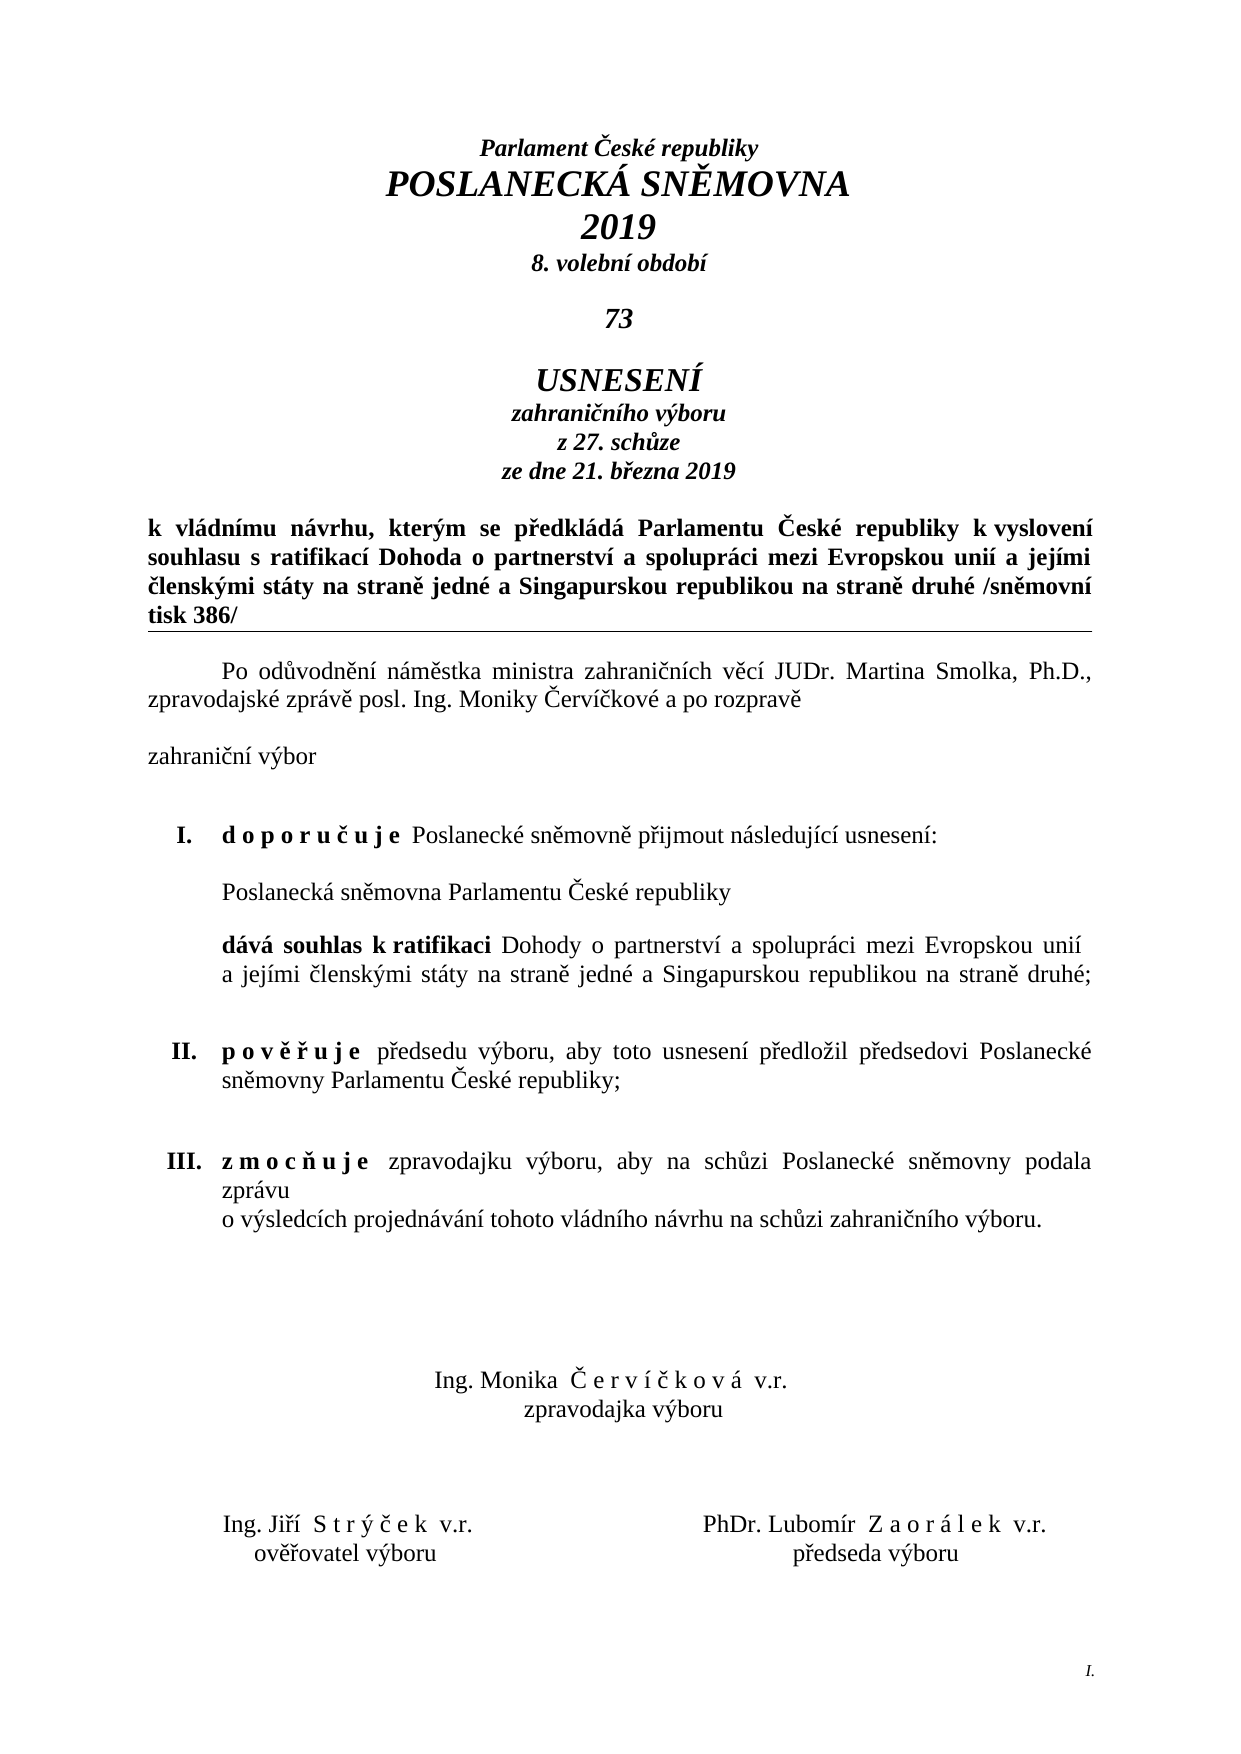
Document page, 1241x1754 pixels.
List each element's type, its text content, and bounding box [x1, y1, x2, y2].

list doporučuje Poslanecké sněmovně přijmout následující usnesení: Poslanecká sněmovna Parlamentu České republiky [184, 820, 1092, 930]
text Ing. Monika Č e r v í č k o v á v.r. [148, 1337, 1092, 1394]
text Parlament České republiky [148, 133, 1092, 162]
list Po odůvodnění náměstka ministra zahraničních věcí JUDr. Martina Smolka, Ph.D., zpravodajské zprávě posl. Ing. Moniky Červíčkové a po rozpravě [148, 656, 1092, 713]
text 2019 [148, 205, 1092, 248]
text z 27. schůze [148, 427, 1092, 456]
text zahraniční výbor [148, 741, 1092, 801]
text ověřovatel výboru předseda výboru [148, 1538, 1092, 1567]
text 8. volební období [148, 248, 1092, 277]
text zahraničního výboru [148, 398, 1092, 427]
text ze dne 21. března 2019 [148, 456, 1092, 485]
list pověřuje předsedu výboru, aby toto usnesení předložil předsedovi Poslanecké sněmovny Parlamentu České republiky; [184, 1036, 1092, 1117]
text POSLANECKÁ SNĚMOVNA [148, 162, 1092, 205]
list dává souhlas k ratifikaci Dohody o partnerství a spolupráci mezi Evropskou unií a jejími členskými státy na straně jedné a Singapurskou republikou na straně druhé; [222, 930, 1092, 1036]
list zmocňuje zpravodajku výboru, aby na schůzi Poslanecké sněmovny podala zprávu o výsledcích projednávání tohoto vládního návrhu na schůzi zahraničního výboru. [184, 1146, 1092, 1232]
text USNESENÍ [148, 360, 1092, 398]
list k vládnímu návrhu, kterým se předkládá Parlamentu České republiky k vyslovení souhlasu s ratifikací Dohoda o partnerství a spolupráci mezi Evropskou unií a jejími členskými státy na straně jedné a Singapurskou republikou na straně druhé /sněmovní tisk 386/ [148, 513, 1092, 631]
text zpravodajka výboru [148, 1394, 1092, 1423]
text Ing. Jiří S t r ý č e k v.r. …… PhDr. Lubomír Z a o r á l e k v.r. [148, 1509, 1092, 1538]
text 73 [148, 302, 1092, 335]
